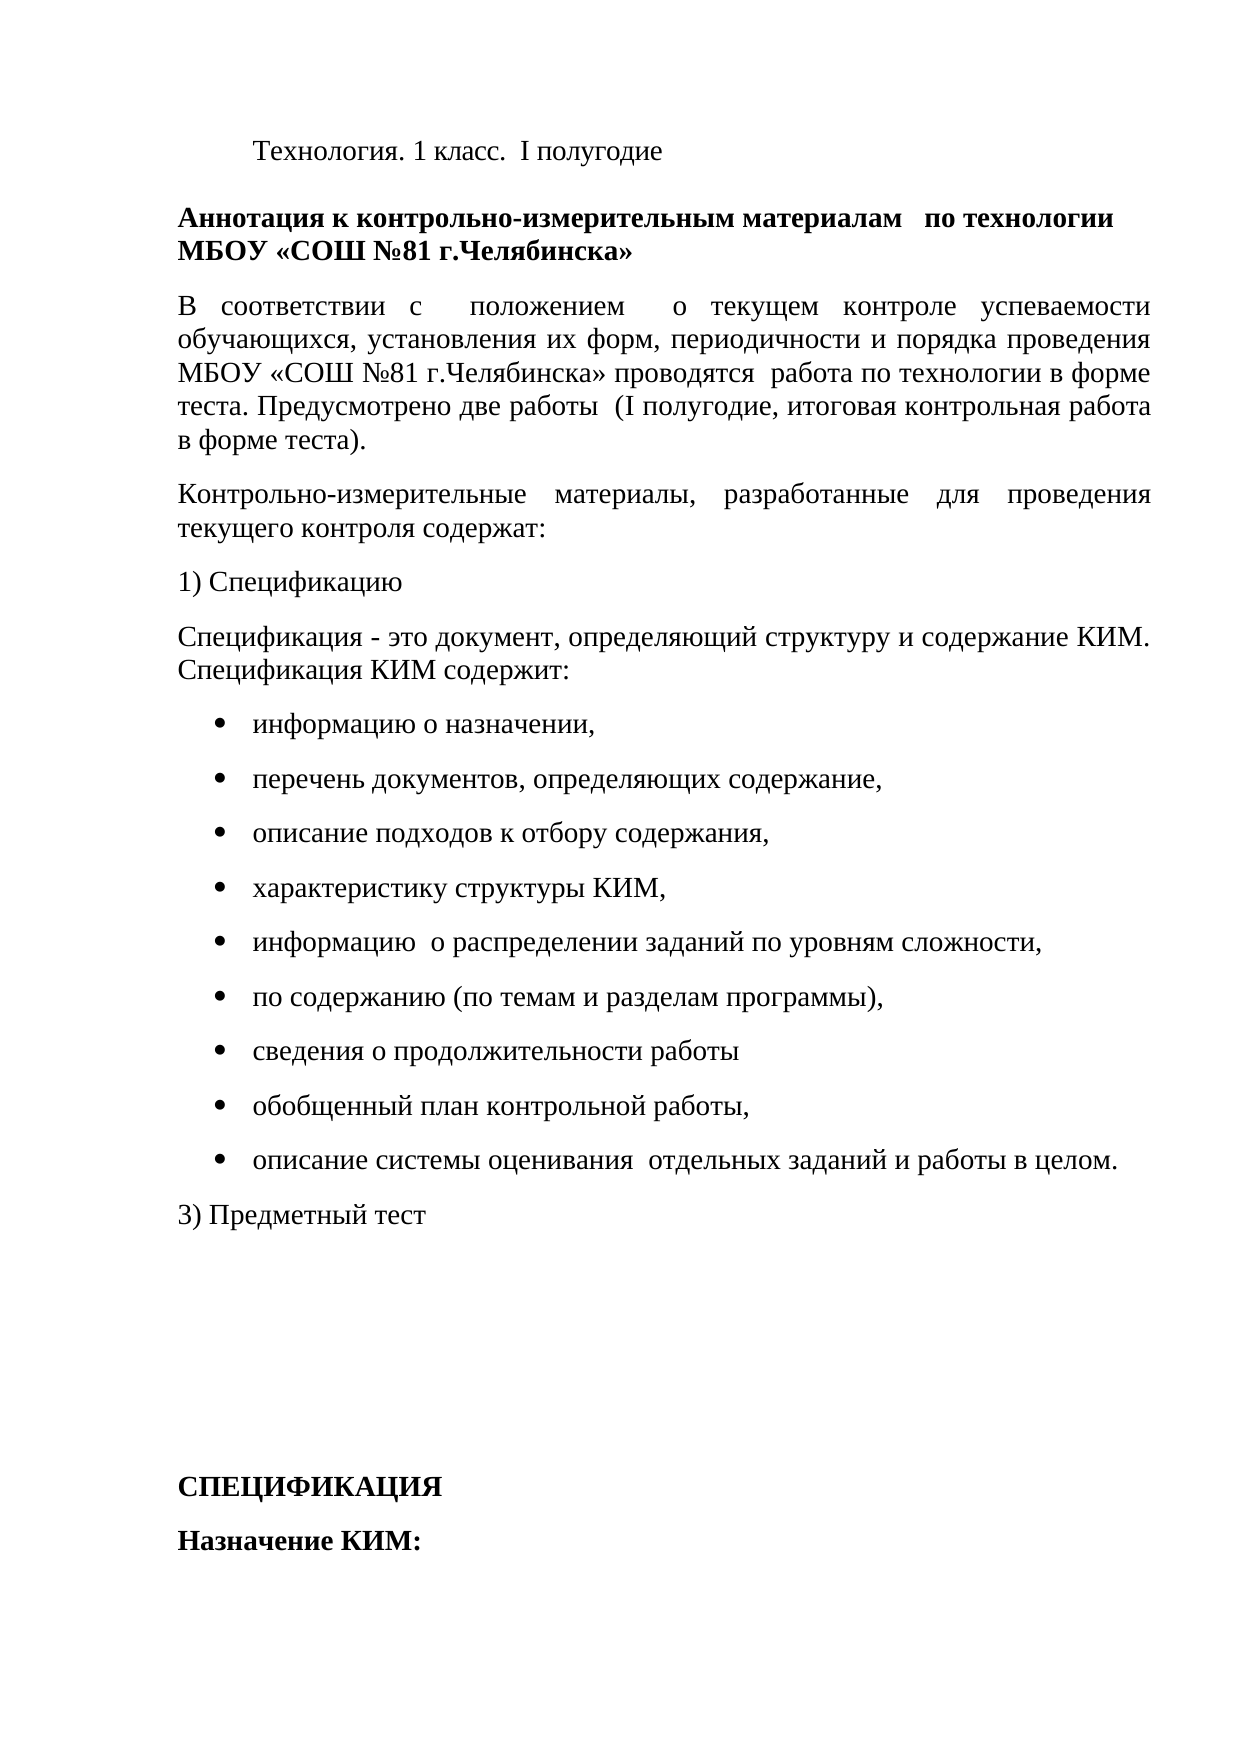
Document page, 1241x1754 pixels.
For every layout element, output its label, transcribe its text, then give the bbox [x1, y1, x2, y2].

text СПЕЦИФИКАЦИЯ [177, 1469, 1152, 1502]
text Аннотация к контрольно-измерительным материалам по технологии МБОУ «СОШ №81 г.Челябинска» [177, 200, 1152, 267]
text 1) Спецификацию [177, 564, 1152, 598]
list информацию о назначении, [215, 707, 1152, 740]
text Спецификация - это документ, определяющий структуру и содержание КИМ. Спецификация КИМ содержит: [177, 619, 1152, 686]
list сведения о продолжительности работы [215, 1033, 1152, 1067]
list обобщенный план контрольной работы, [215, 1088, 1152, 1122]
text Контрольно-измерительные материалы, разработанные для проведения текущего контроля содержат: [177, 476, 1152, 543]
list характеристику структуры КИМ, [215, 870, 1152, 904]
list информацию о распределении заданий по уровням сложности, [215, 924, 1152, 958]
list по содержанию (по темам и разделам программы), [215, 979, 1152, 1013]
text В соответствии с положением о текущем контроле успеваемости обучающихся, установления их форм, периодичности и порядка проведения МБОУ «СОШ №81 г.Челябинска» проводятся работа по технологии в форме теста. Предусмотрено две работы (I полугодие, итоговая контрольная работа в форме теста). [177, 288, 1152, 456]
list описание системы оценивания отдельных заданий и работы в целом. [215, 1142, 1152, 1176]
text Назначение КИМ: [177, 1523, 1152, 1557]
list перечень документов, определяющих содержание, [215, 761, 1152, 795]
text 3) Предметный тест [177, 1197, 1152, 1231]
text Технология. 1 класс. I полугодие [177, 133, 1152, 166]
list описание подходов к отбору содержания, [215, 816, 1152, 849]
